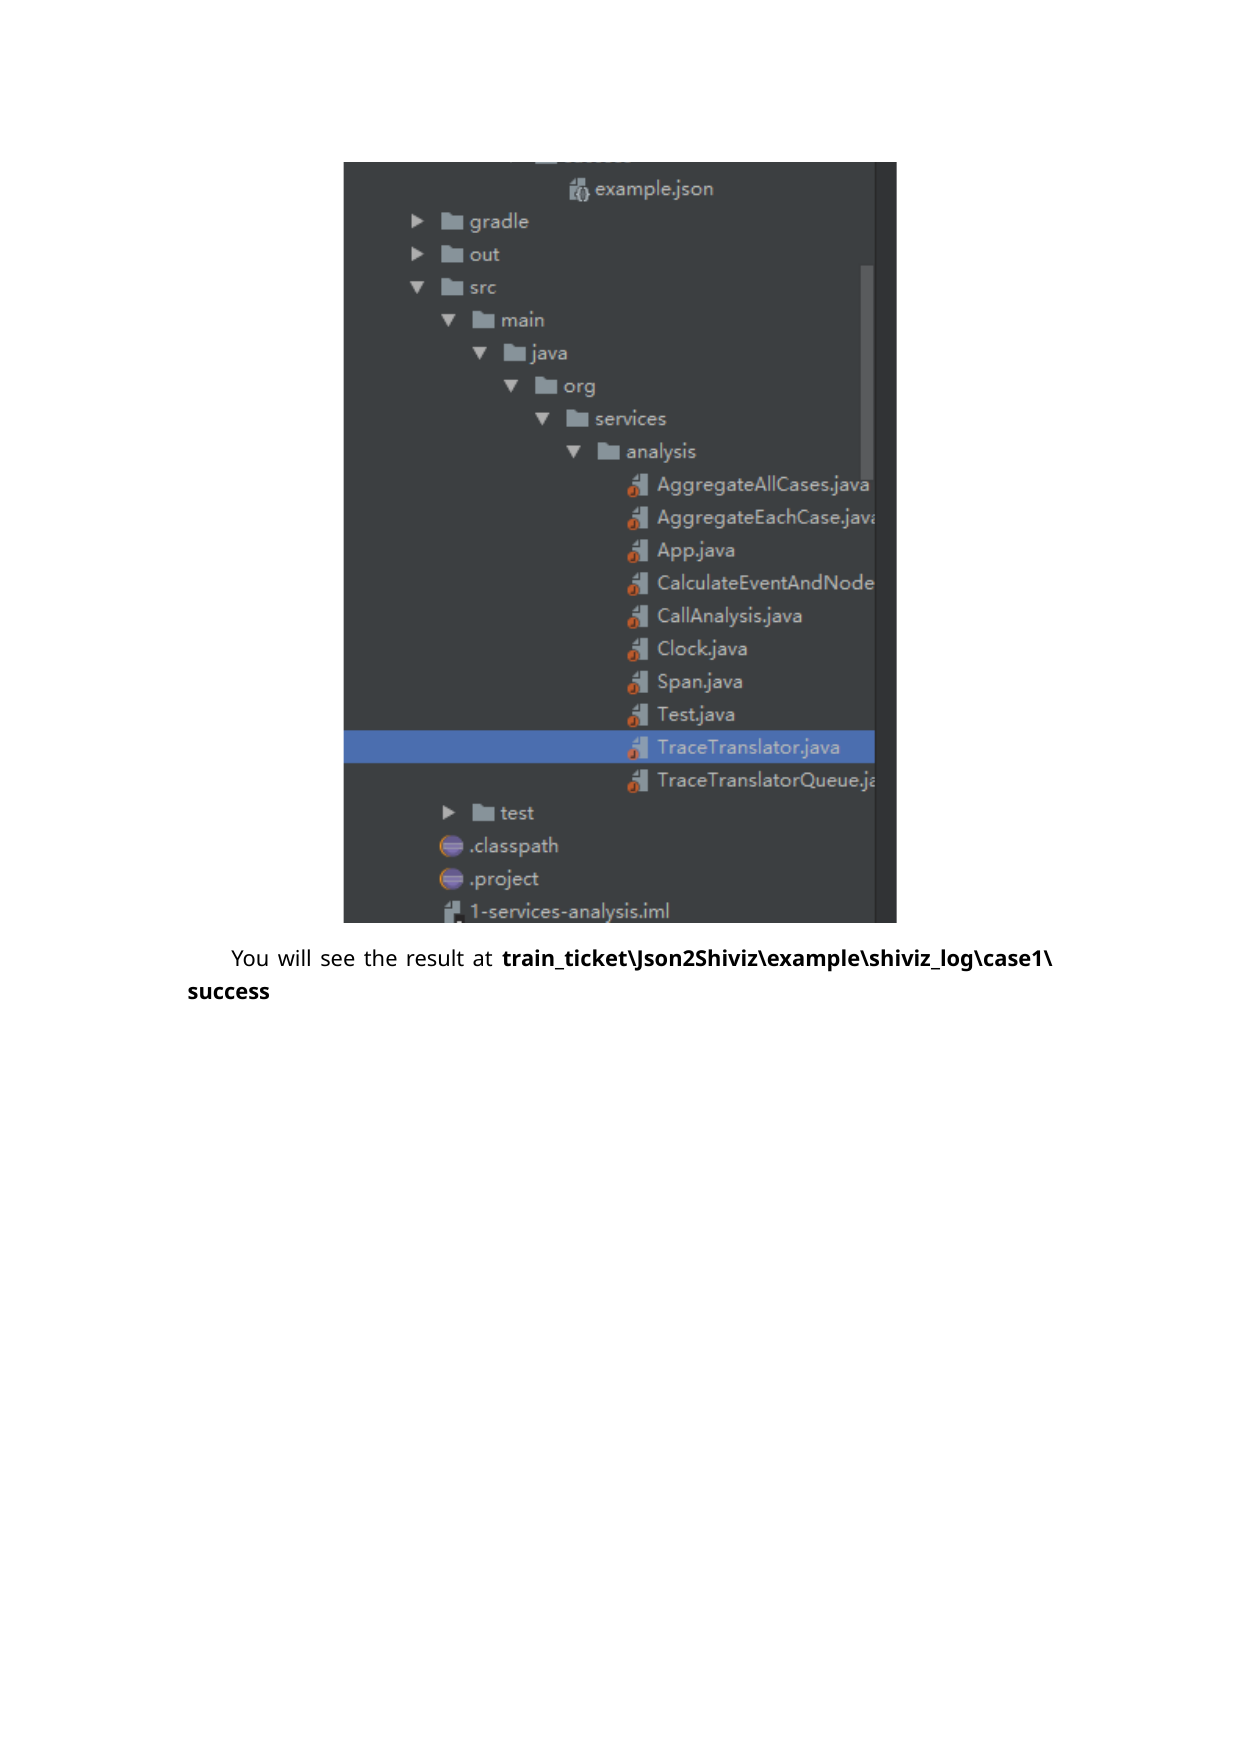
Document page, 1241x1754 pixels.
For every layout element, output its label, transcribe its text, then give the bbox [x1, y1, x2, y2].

text You will see the result at train_ticket\Json2Shiviz\example\shiviz_log\case1\success [187, 942, 1053, 1007]
picture [343, 162, 897, 923]
